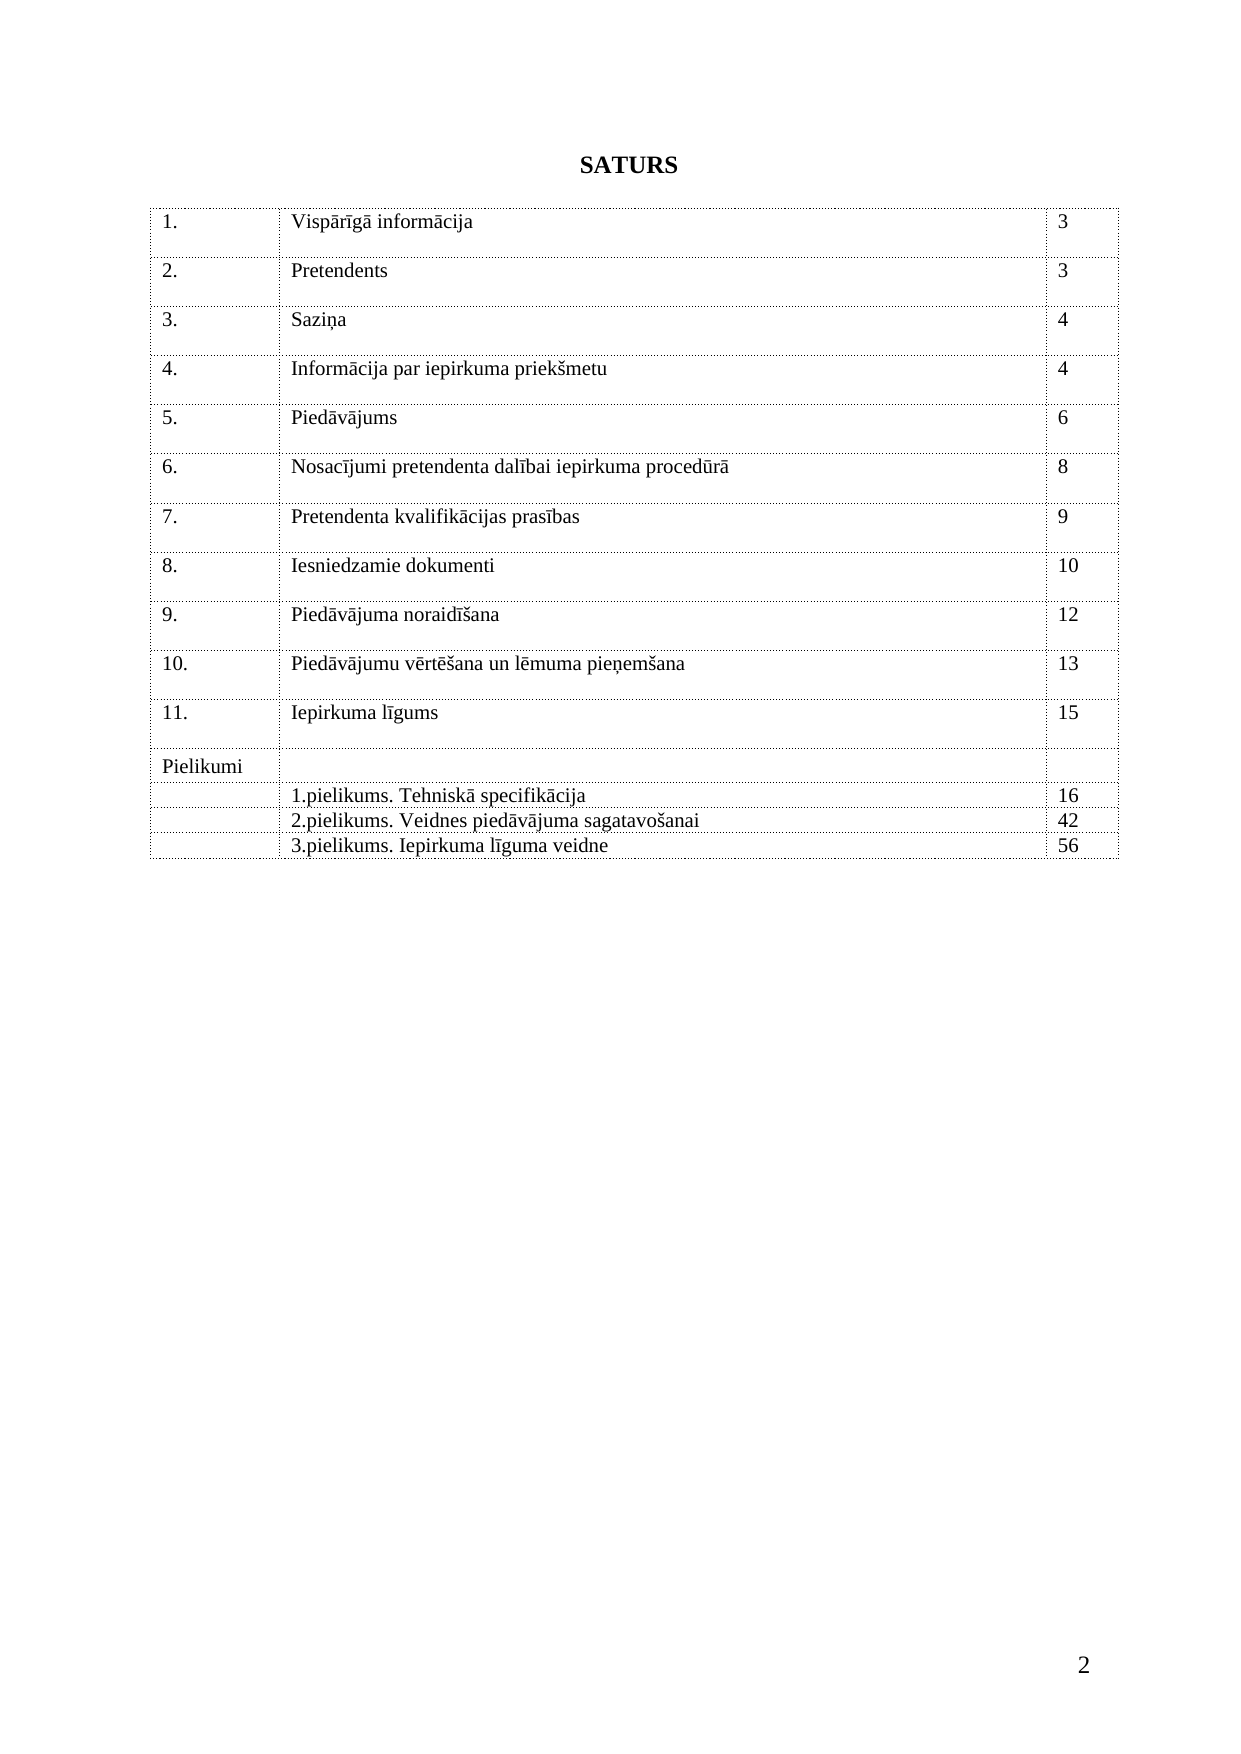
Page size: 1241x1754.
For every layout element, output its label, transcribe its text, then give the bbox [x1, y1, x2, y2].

table_cell 5. [151, 404, 279, 453]
table_cell 2.pielikums. Veidnes piedāvājuma sagatavošanai [280, 807, 1046, 832]
table_cell 3. [151, 306, 279, 355]
table_cell 16 [1046, 782, 1118, 807]
table_cell Nosacījumi pretendenta dalībai iepirkuma procedūrā [280, 453, 1046, 502]
table_cell 3.pielikums. Iepirkuma līguma veidne [280, 832, 1046, 857]
text SATURS [175, 150, 1083, 179]
table_cell Piedāvājumu vērtēšana un lēmuma pieņemšana [280, 650, 1046, 699]
table_cell Piedāvājuma noraidīšana [280, 601, 1046, 650]
table_cell 10 [1046, 552, 1118, 601]
table_cell 8 [1046, 453, 1118, 502]
table_cell Pielikumi [151, 748, 279, 782]
table_cell 12 [1046, 601, 1118, 650]
table_cell 9 [1046, 503, 1118, 552]
table_cell 4. [151, 355, 279, 404]
table_cell Pretendents [280, 257, 1046, 306]
table_cell [151, 832, 279, 857]
table_cell 6. [151, 453, 279, 502]
table_cell 1.pielikums. Tehniskā specifikācija [280, 782, 1046, 807]
table_cell Piedāvājums [280, 404, 1046, 453]
table_cell 10. [151, 650, 279, 699]
table_cell [151, 807, 279, 832]
table_cell 42 [1046, 807, 1118, 832]
table_header 3 [1046, 208, 1118, 257]
table_cell 13 [1046, 650, 1118, 699]
table_cell 7. [151, 503, 279, 552]
table_cell 9. [151, 601, 279, 650]
table_cell [1046, 748, 1118, 782]
table_cell 11. [151, 699, 279, 748]
table_cell 15 [1046, 699, 1118, 748]
table_cell Iesniedzamie dokumenti [280, 552, 1046, 601]
table_cell 4 [1046, 355, 1118, 404]
table_cell [280, 748, 1046, 782]
table_cell 8. [151, 552, 279, 601]
table_cell Saziņa [280, 306, 1046, 355]
table_cell Iepirkuma līgums [280, 699, 1046, 748]
table_cell 2. [151, 257, 279, 306]
table_header Vispārīgā informācija [280, 208, 1046, 257]
table_cell Pretendenta kvalifikācijas prasības [280, 503, 1046, 552]
table_cell 4 [1046, 306, 1118, 355]
table_cell 3 [1046, 257, 1118, 306]
table_header 1. [151, 208, 279, 257]
table_cell Informācija par iepirkuma priekšmetu [280, 355, 1046, 404]
table_cell 56 [1046, 832, 1118, 857]
table_cell [151, 782, 279, 807]
table_cell 6 [1046, 404, 1118, 453]
